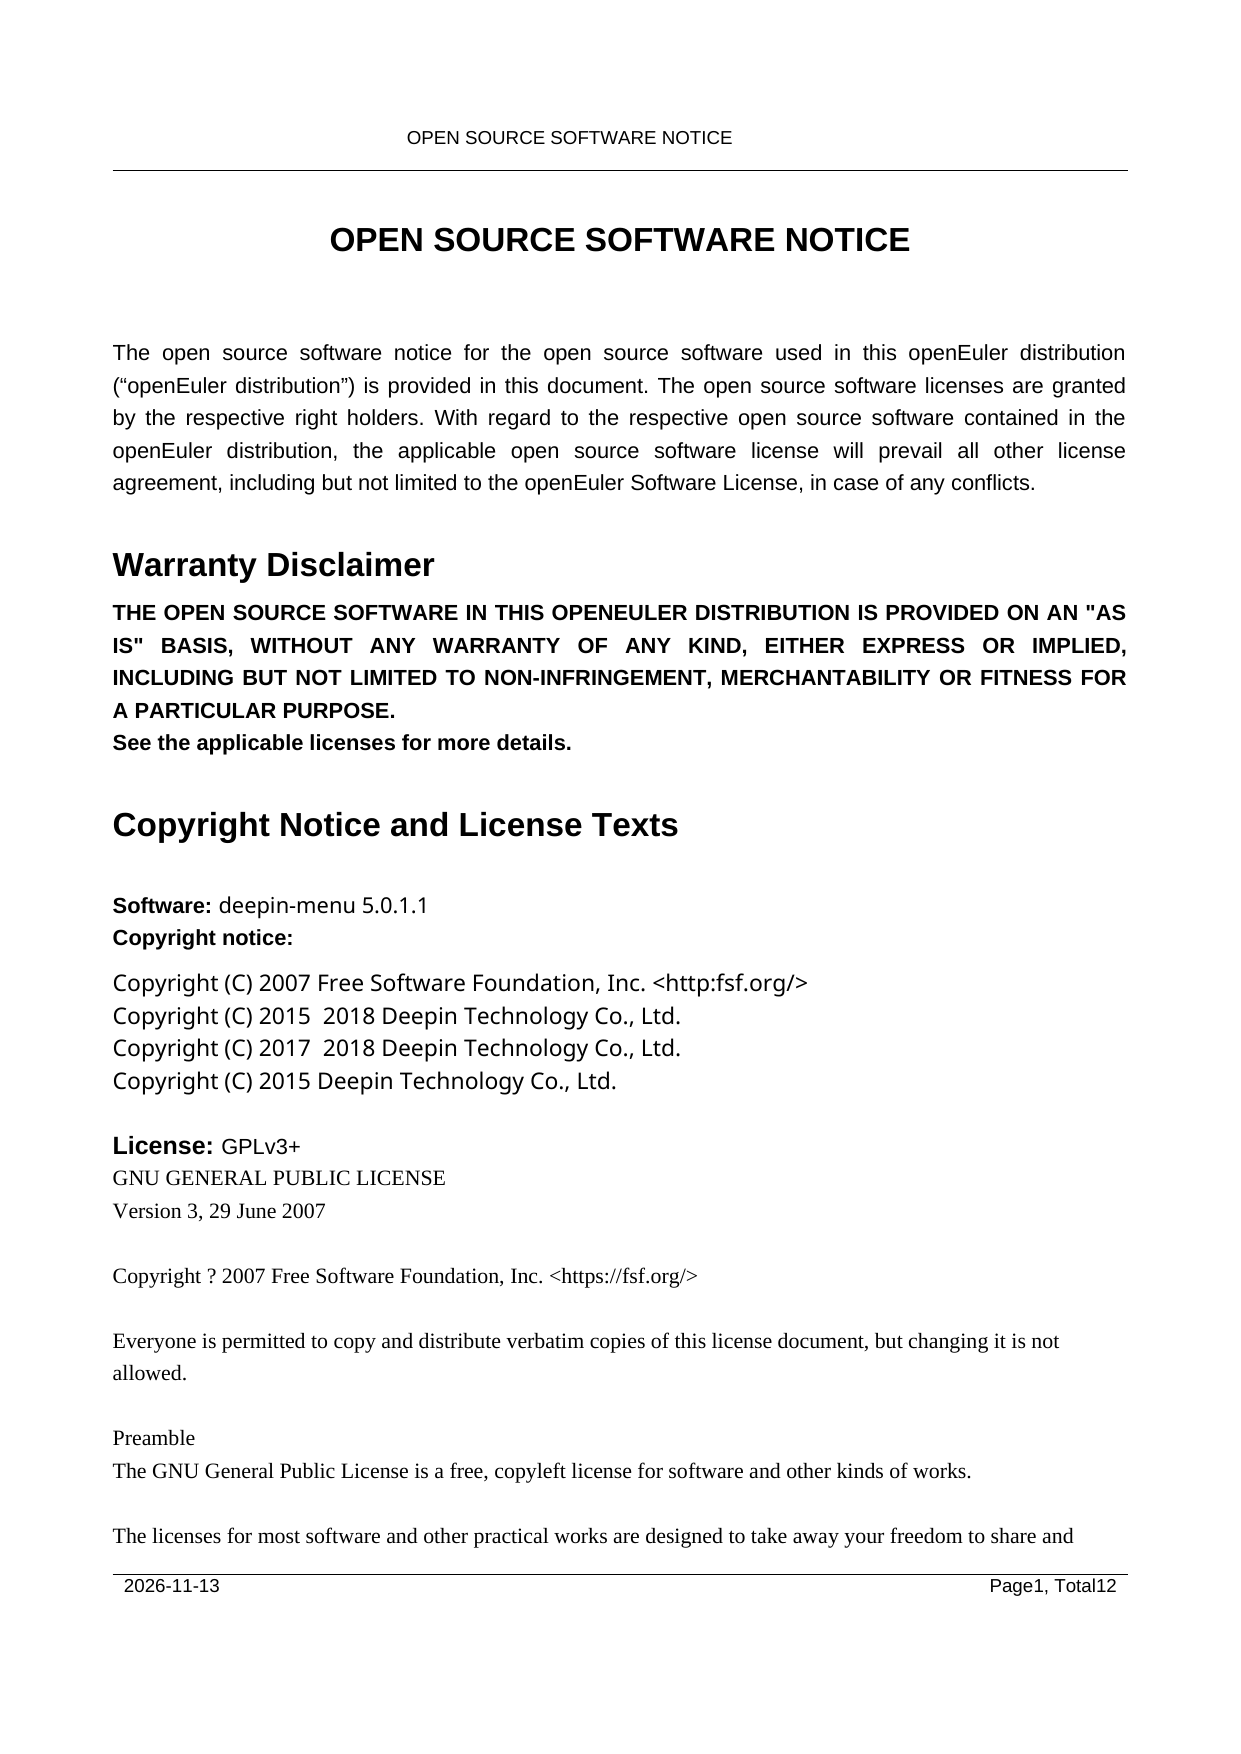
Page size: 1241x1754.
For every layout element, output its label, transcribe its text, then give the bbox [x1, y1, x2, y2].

text THE OPEN SOURCE SOFTWARE IN THIS OPENEULER DISTRIBUTION IS PROVIDED ON AN "AS IS" BASIS, WITHOUT ANY WARRANTY OF ANY KIND, EITHER EXPRESS OR IMPLIED, INCLUDING BUT NOT LIMITED TO NON-INFRINGEMENT, MERCHANTABILITY OR FITNESS FOR A PARTICULAR PURPOSE. See the applicable licenses for more details. [112, 596, 1128, 759]
text The open source software notice for the open source software used in this openEuler distribution (“openEuler distribution”) is provided in this document. The open source software licenses are granted by the respective right holders. With regard to the respective open source software contained in the openEuler distribution, the applicable open source software license will prevail all other license agreement, including but not limited to the openEuler Software License, in case of any conflicts. [112, 336, 1128, 499]
title Software: deepin-menu 5.0.1.1 [112, 889, 1128, 921]
text Copyright notice: [112, 921, 1128, 954]
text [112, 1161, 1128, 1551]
text Copyright Notice and License Texts [112, 791, 1128, 856]
text Copyright (C) 2007 Free Software Foundation, Inc. <http:fsf.org/> Copyright (C) 2015 2018 Deepin Technology Co., Ltd. Copyright (C) 2017 2018 Deepin Technology Co., Ltd. Copyright (C) 2015 Deepin Technology Co., Ltd. [112, 966, 1128, 1129]
text License: GPLv3+ [112, 1129, 1128, 1161]
text Warranty Disclaimer [112, 531, 1128, 596]
text OPEN SOURCE SOFTWARE NOTICE [112, 206, 1128, 271]
